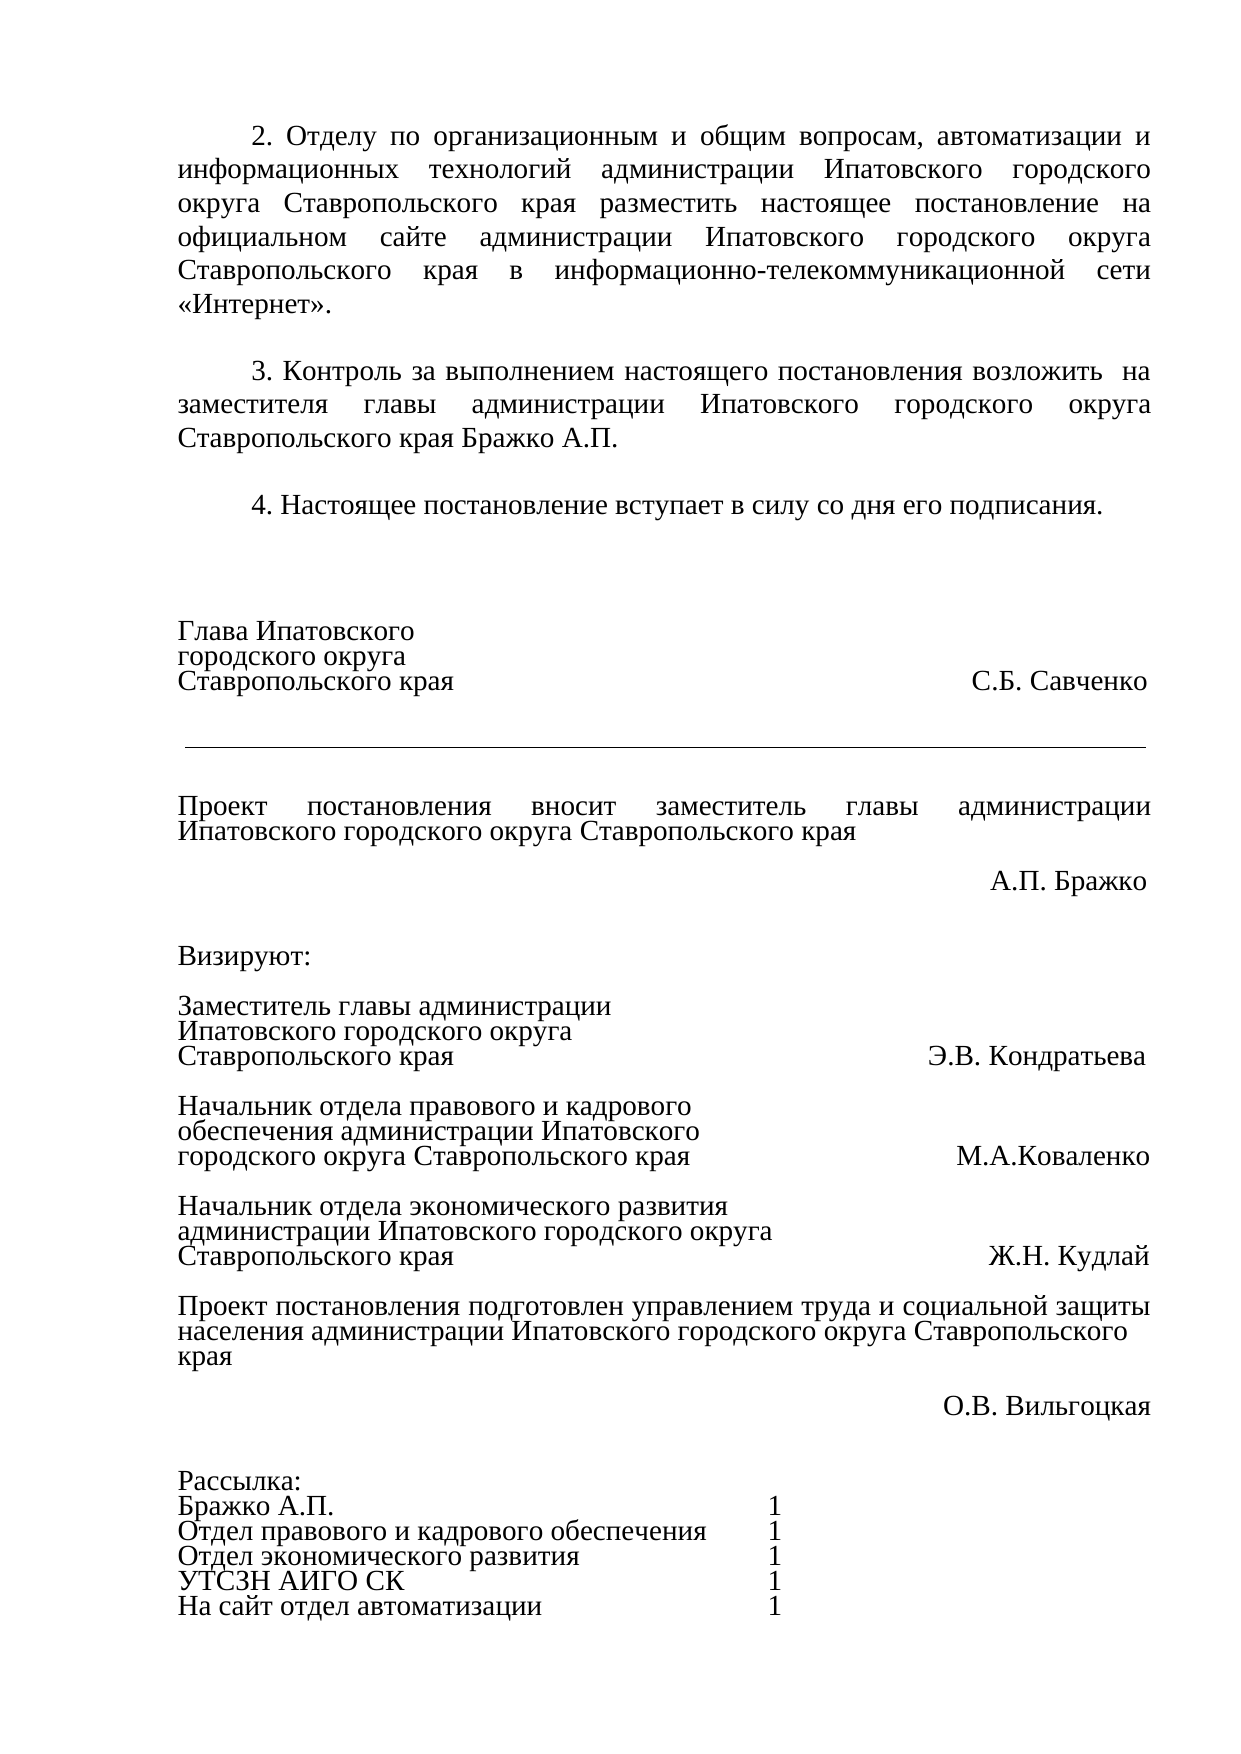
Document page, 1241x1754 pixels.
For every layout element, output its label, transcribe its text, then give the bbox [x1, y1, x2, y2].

text Глава Ипатовского [177, 621, 1152, 646]
text На сайт отдел автоматизации 1 [177, 1596, 1152, 1621]
text Проект постановления подготовлен управлением труда и социальной защиты населения администрации Ипатовского городского округа Ставропольского [177, 1296, 1152, 1346]
text Заместитель главы администрации [177, 996, 1152, 1021]
text Отдел экономического развития 1 [177, 1546, 1152, 1571]
text О.В. Вильгоцкая [177, 1396, 1152, 1421]
text Ставропольского края Ж.Н. Кудлай [177, 1246, 1152, 1271]
text 2. Отделу по организационным и общим вопросам, автоматизации и информационных технологий администрации Ипатовского городского округа Ставропольского края разместить настоящее постановление на официальном сайте администрации Ипатовского городского округа Ставропольского края в информационно-телекоммуникационной сети «Интернет». [177, 118, 1152, 319]
text Бражко А.П. 1 [177, 1496, 1152, 1521]
text Ставропольского края С.Б. Савченко [177, 671, 1152, 696]
text края [177, 1346, 1152, 1371]
text А.П. Бражко [177, 871, 1152, 896]
text Визируют: [177, 946, 1152, 971]
text Ставропольского края Э.В. Кондратьева [177, 1046, 1152, 1071]
text городского округа Ставропольского края М.А.Коваленко [177, 1146, 1152, 1171]
text 4. Настоящее постановление вступает в силу со дня его подписания. [177, 487, 1152, 521]
text администрации Ипатовского городского округа [177, 1221, 1152, 1246]
text Начальник отдела экономического развития [177, 1196, 1152, 1221]
text Начальник отдела правового и кадрового [177, 1096, 1152, 1121]
text 3. Контроль за выполнением настоящего постановления возложить на заместителя главы администрации Ипатовского городского округа Ставропольского края Бражко А.П. [177, 353, 1152, 453]
text УТСЗН АИГО СК 1 [177, 1571, 1152, 1596]
text Проект постановления вносит заместитель главы администрации Ипатовского городского округа Ставропольского края [177, 796, 1152, 846]
text городского округа [177, 646, 1152, 671]
text обеспечения администрации Ипатовского [177, 1121, 1152, 1146]
text Ипатовского городского округа [177, 1021, 1152, 1046]
text Рассылка: [177, 1471, 1152, 1496]
text Отдел правового и кадрового обеспечения 1 [177, 1521, 1152, 1546]
